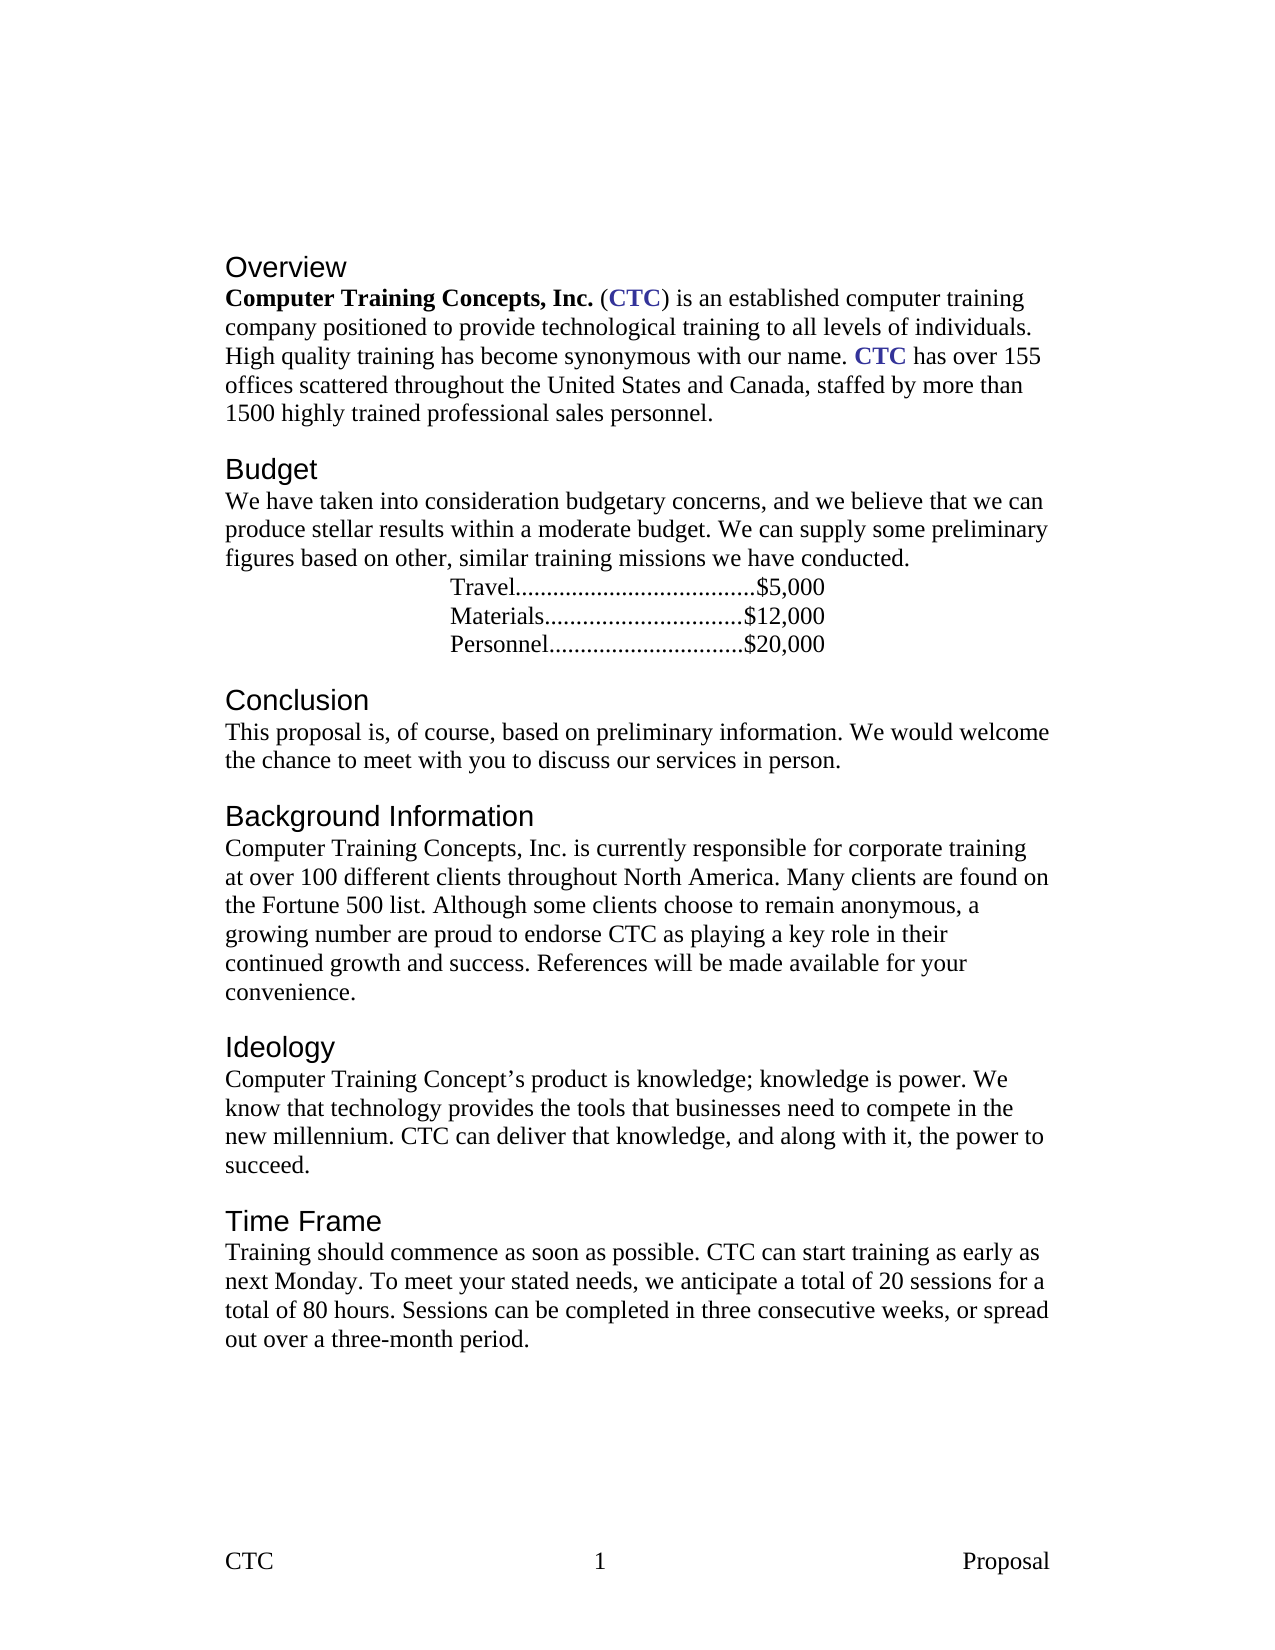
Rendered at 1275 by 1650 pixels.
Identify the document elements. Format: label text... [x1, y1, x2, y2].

text Materials $12,000 [225, 601, 1050, 629]
text Travel $5,000 [225, 572, 1050, 601]
subtitle Time Frame [225, 1204, 1050, 1237]
text We have taken into consideration budgetary concerns, and we believe that we can produce stellar results within a moderate budget. We can supply some preliminary figures based on other, similar training missions we have conducted. [225, 486, 1050, 572]
subtitle Overview [225, 250, 1050, 283]
subtitle Budget [225, 452, 1050, 486]
text Training should commence as soon as possible. can start training as early as next Monday. To meet your stated needs, we anticipate a total of 20 sessions for a total of 80 hours. Sessions can be completed in three consecutive weeks, or spread out over a three-month period. [225, 1237, 1050, 1352]
subtitle Ideology [225, 1030, 1050, 1064]
text Computer Training Concepts, Inc. () is an established computer training company positioned to provide technological training to all levels of individuals. High quality training has become synonymous with our name. has over 155 offices scattered throughout the United States and Canada, staffed by more than 1500 highly trained professional sales personnel. [225, 283, 1050, 427]
text Computer Training Concept’s product is knowledge; knowledge is power. We know that technology provides the tools that businesses need to compete in the new millennium. can deliver that knowledge, and along with it, the power to succeed. [225, 1064, 1050, 1179]
text Personnel $20,000 [225, 629, 1050, 658]
text This proposal is, of course, based on preliminary information. We would welcome the chance to meet with you to discuss our services in person. [225, 717, 1050, 774]
subtitle Conclusion [225, 683, 1050, 717]
subtitle Background Information [225, 799, 1050, 833]
text Computer Training Concepts, Inc. is currently responsible for corporate training at over 100 different clients throughout North America. Many clients are found on the Fortune 500 list. Although some clients choose to remain anonymous, a growing number are proud to endorse as playing a key role in their continued growth and success. References will be made available for your convenience. [225, 833, 1050, 1005]
